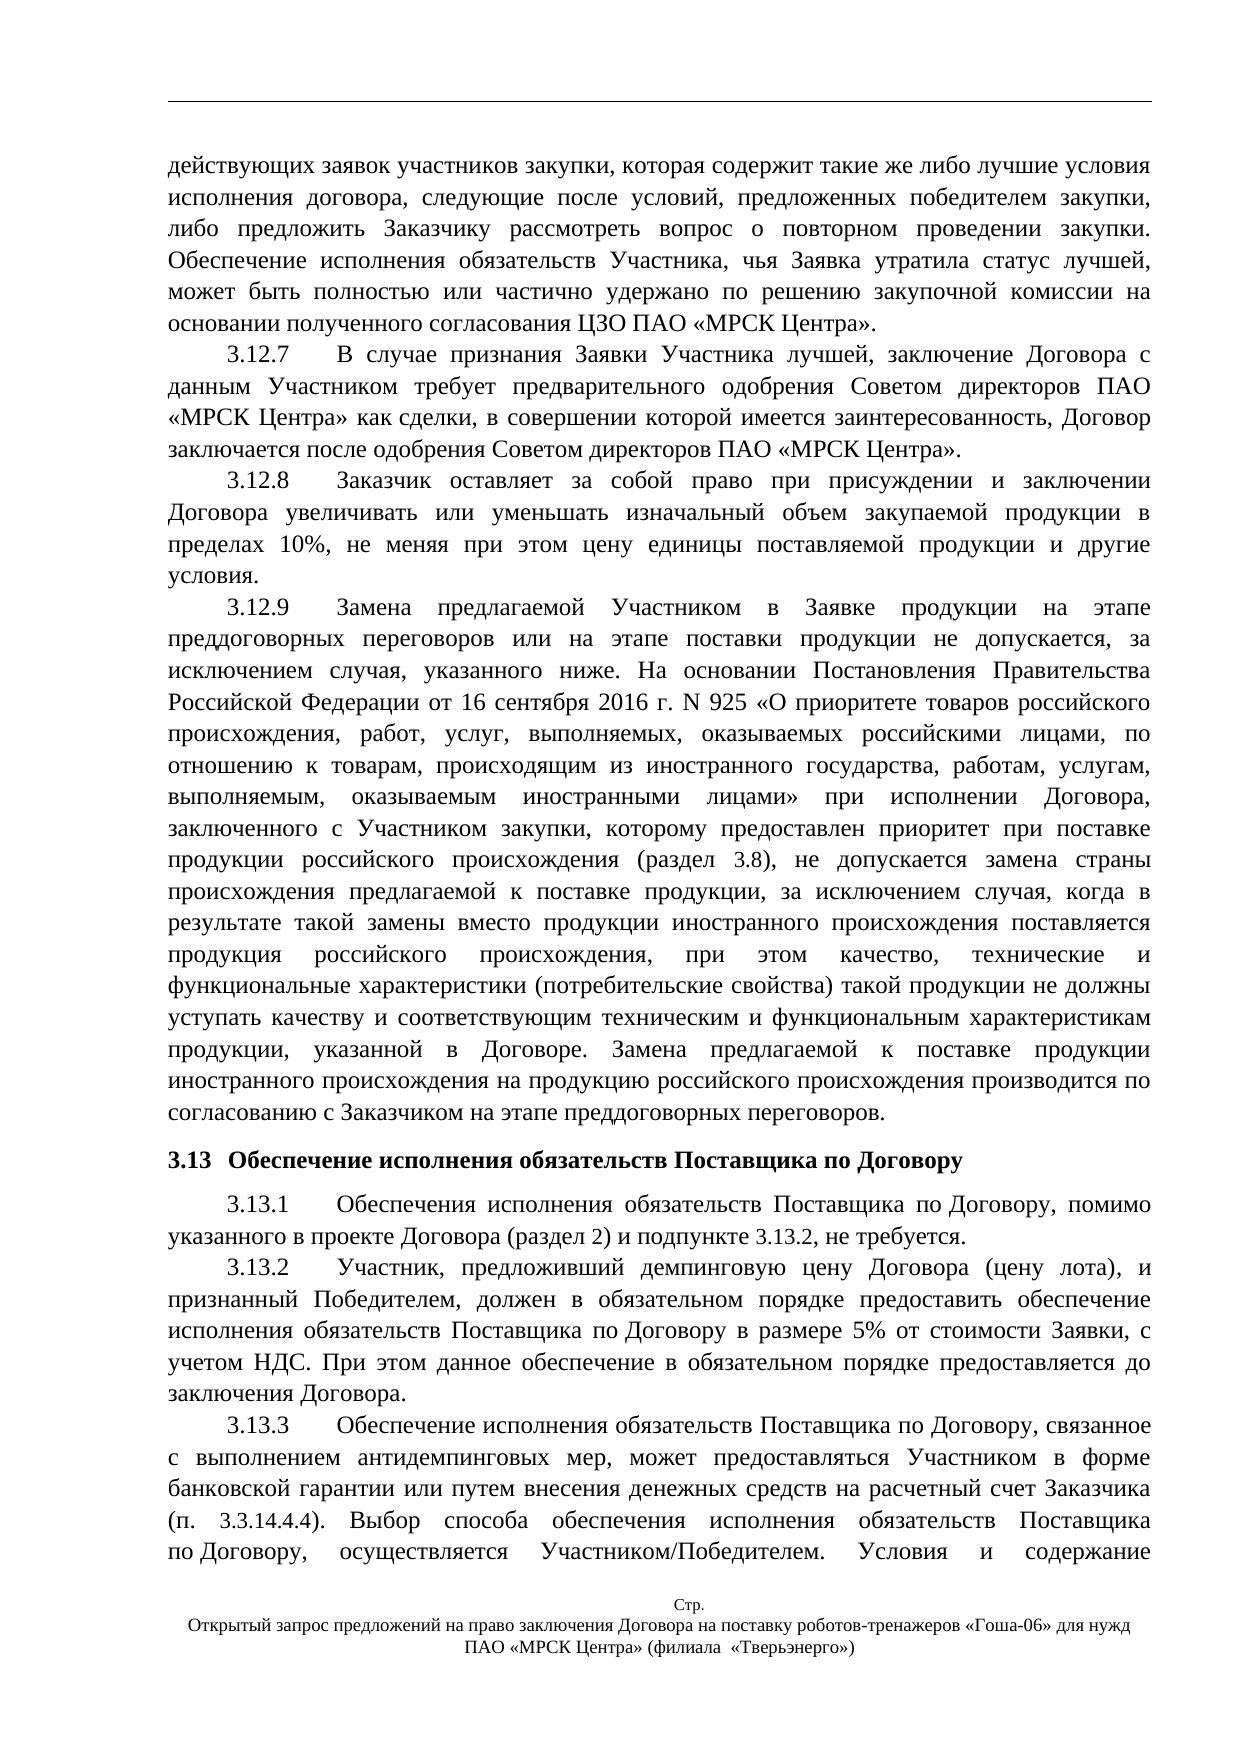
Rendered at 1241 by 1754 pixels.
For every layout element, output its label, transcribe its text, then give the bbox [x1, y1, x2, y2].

list В случае признания Заявки Участника лучшей, заключение Договора с данным Участником требует предварительного одобрения Советом директоров ПАО «МРСК Центра» как сделки, в совершении которой имеется заинтересованность, Договор заключается после одобрения Советом директоров ПАО «МРСК Центра». [168, 339, 1152, 463]
list Обеспечения исполнения обязательств Поставщика по Договору, помимо указанного в проекте Договора (раздел 2) и подпункте 3.13.2, не требуется. [168, 1189, 1152, 1249]
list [168, 150, 1152, 337]
subtitle Обеспечение исполнения обязательств Поставщика по Договору [168, 1145, 1152, 1174]
list Замена предлагаемой Участником в Заявке продукции на этапе преддоговорных переговоров или на этапе поставки продукции не допускается, за исключением случая, указанного ниже. На основании Постановления Правительства Российской Федерации от 16 сентября 2016 г. N 925 «О приоритете товаров российского происхождения, работ, услуг, выполняемых, оказываемых российскими лицами, по отношению к товарам, происходящим из иностранного государства, работам, услугам, выполняемым, оказываемым иностранными лицами» при исполнении Договора, заключенного с Участником закупки, которому предоставлен приоритет при поставке продукции российского происхождения (раздел 3.8), не допускается замена страны происхождения предлагаемой к поставке продукции, за исключением случая, когда в результате такой замены вместо продукции иностранного происхождения поставляется продукция российского происхождения, при этом качество, технические и функциональные характеристики (потребительские свойства) такой продукции не должны уступать качеству и соответствующим техническим и функциональным характеристикам продукции, указанной в Договоре. Замена предлагаемой к поставке продукции иностранного происхождения на продукцию российского происхождения производится по согласованию с Заказчиком на этапе преддоговорных переговоров. [168, 592, 1152, 1126]
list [168, 1410, 1152, 1565]
list Участник, предложивший демпинговую цену Договора (цену лота), и признанный Победителем, должен в обязательном порядке предоставить обеспечение исполнения обязательств Поставщика по Договору в размере 5% от стоимости Заявки, с учетом НДС. При этом данное обеспечение в обязательном порядке предоставляется до заключения Договора. [168, 1252, 1152, 1407]
list Заказчик оставляет за собой право при присуждении и заключении Договора увеличивать или уменьшать изначальный объем закупаемой продукции в пределах 10%, не меняя при этом цену единицы поставляемой продукции и другие условия. [168, 466, 1152, 589]
